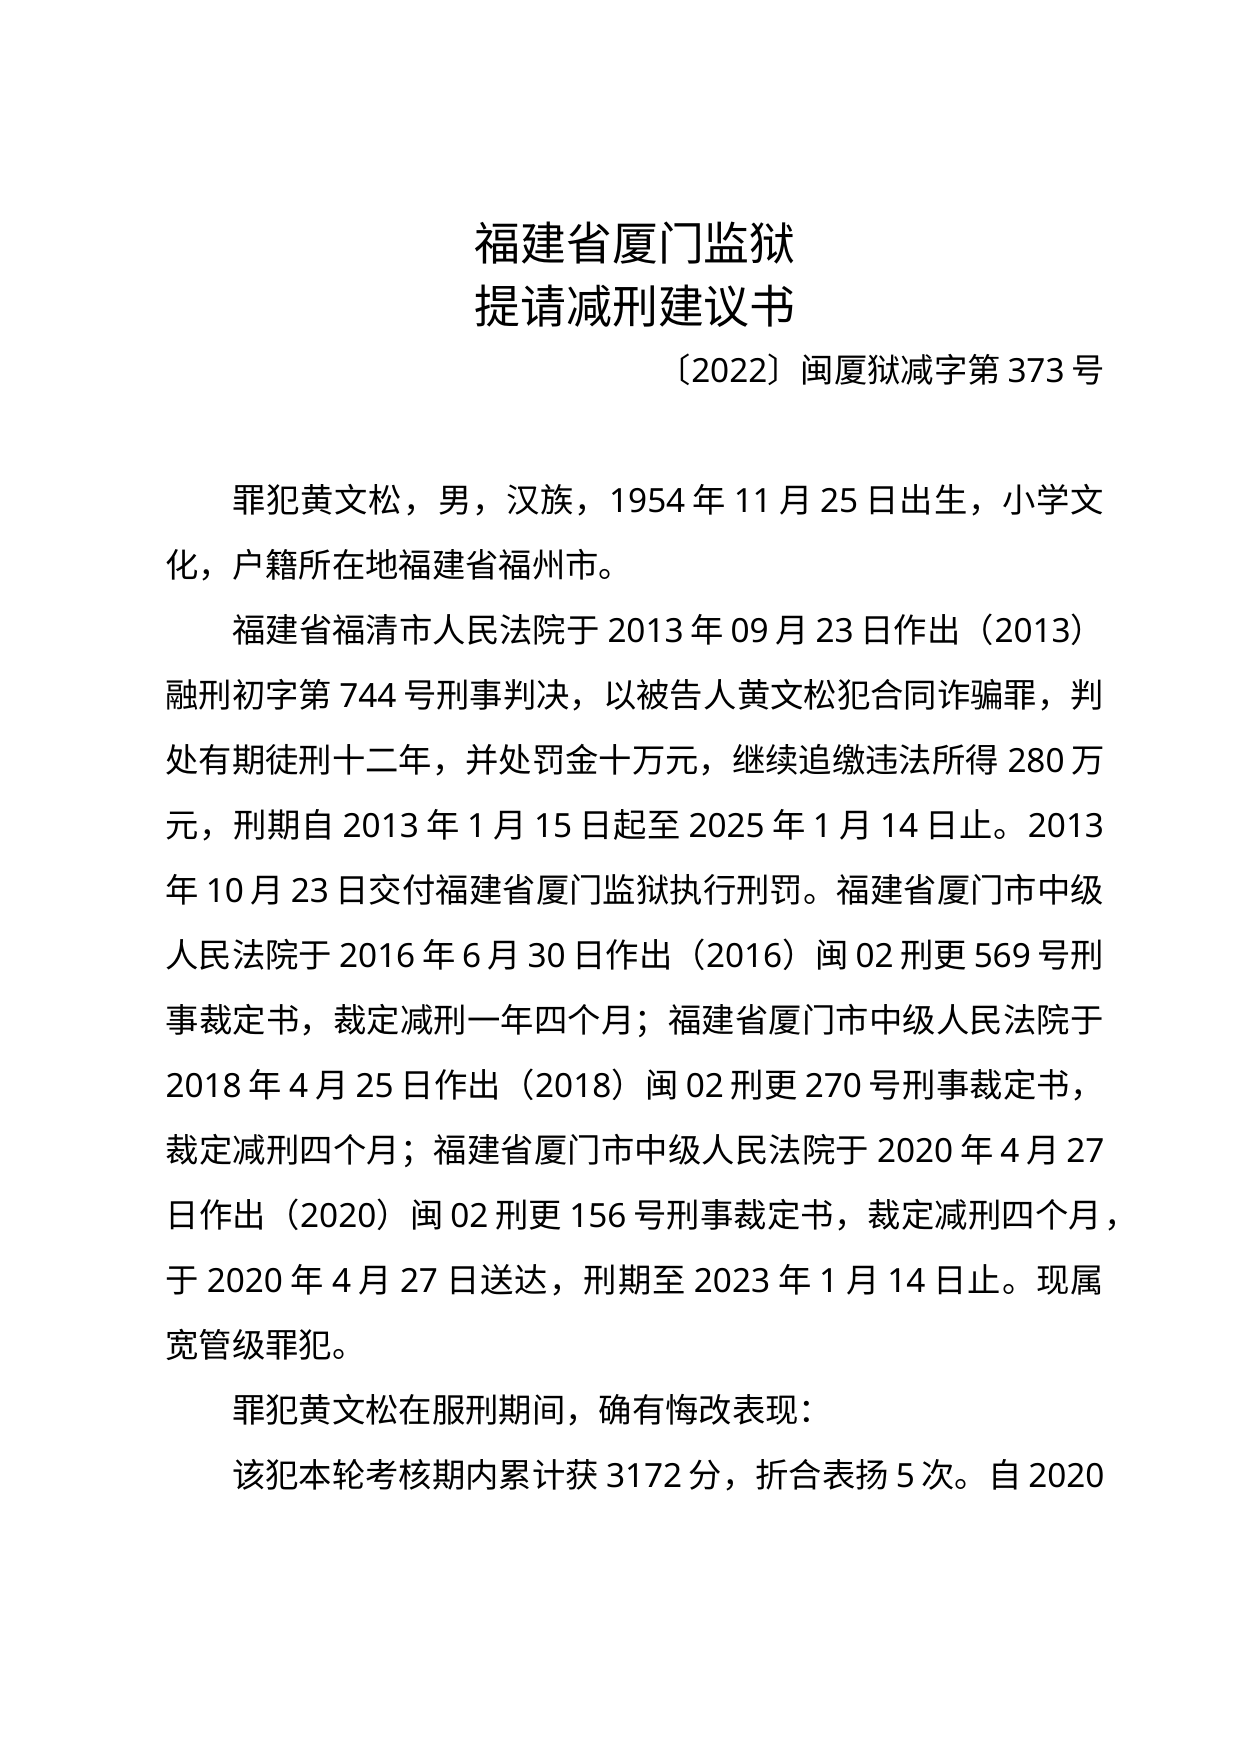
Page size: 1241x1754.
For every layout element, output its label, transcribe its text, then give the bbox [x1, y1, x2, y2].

text 提请减刑建议书 [165, 273, 1104, 336]
text 〔2022〕闽厦狱减字第373号 [165, 336, 1104, 401]
text 福建省福清市人民法院于2013年09月23日作出（2013）融刑初字第744号刑事判决，以被告人黄文松犯合同诈骗罪，判处有期徒刑十二年，并处罚金十万元，继续追缴违法所得280万元，刑期自2013年1月15日起至2025年1月14日止。2013年10月23日交付福建省厦门监狱执行刑罚。福建省厦门市中级人民法院于2016年6月30日作出（2016）闽02刑更569号刑事裁定书，裁定减刑一年四个月；福建省厦门市中级人民法院于2018年4月25日作出（2018）闽02刑更270号刑事裁定书，裁定减刑四个月；福建省厦门市中级人民法院于2020年4月27日作出（2020）闽02刑更156号刑事裁定书，裁定减刑四个月，于2020年4月27日送达，刑期至2023年1月14日止。现属宽管级罪犯。 [165, 596, 1104, 1376]
text 罪犯黄文松在服刑期间，确有悔改表现： [165, 1376, 1104, 1441]
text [165, 1441, 1104, 1506]
text 福建省厦门监狱 [165, 211, 1104, 273]
text 罪犯黄文松，男，汉族，1954年11月25日出生，小学文化，户籍所在地福建省福州市。 [165, 466, 1104, 596]
